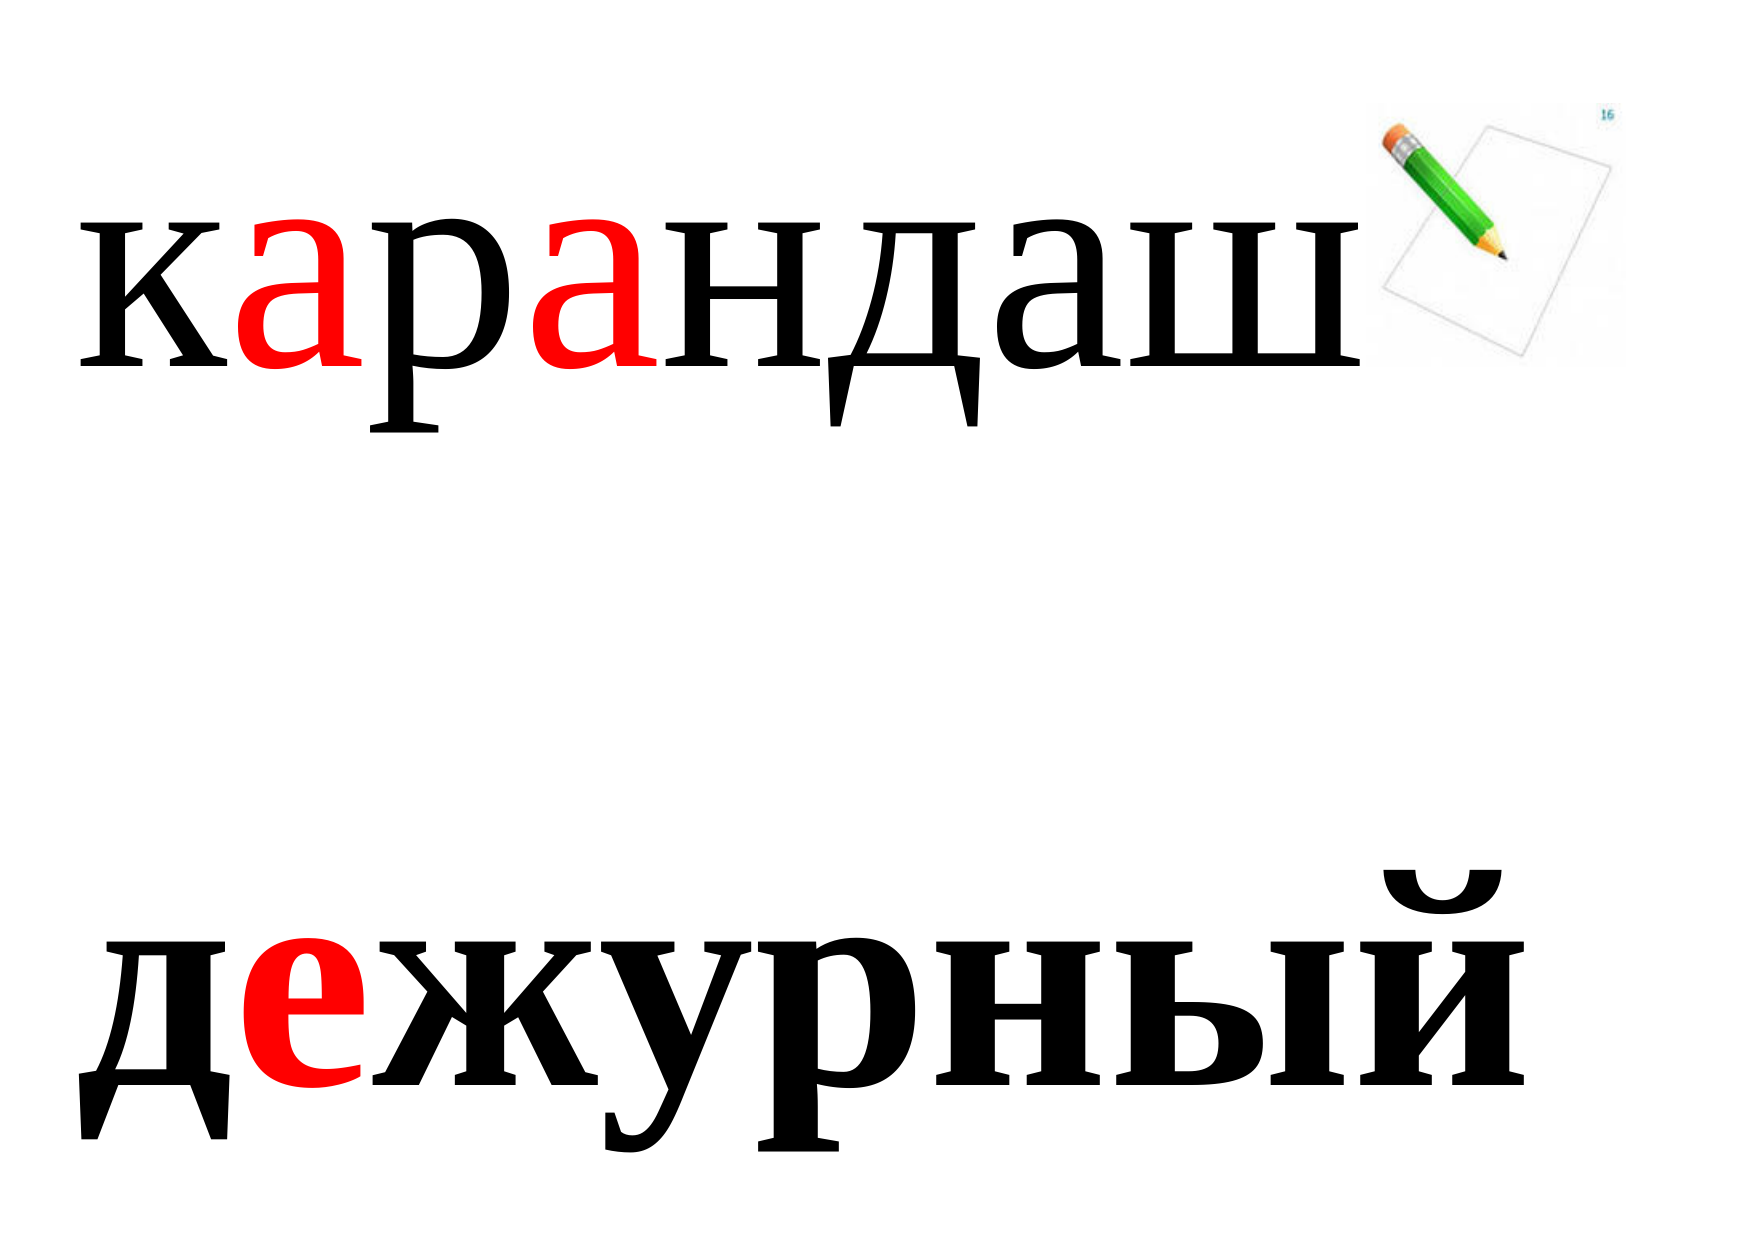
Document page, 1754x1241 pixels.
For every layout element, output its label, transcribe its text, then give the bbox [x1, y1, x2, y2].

text карандаш [75, 75, 1679, 434]
text дежурный [75, 794, 1679, 1153]
picture [1366, 103, 1627, 367]
